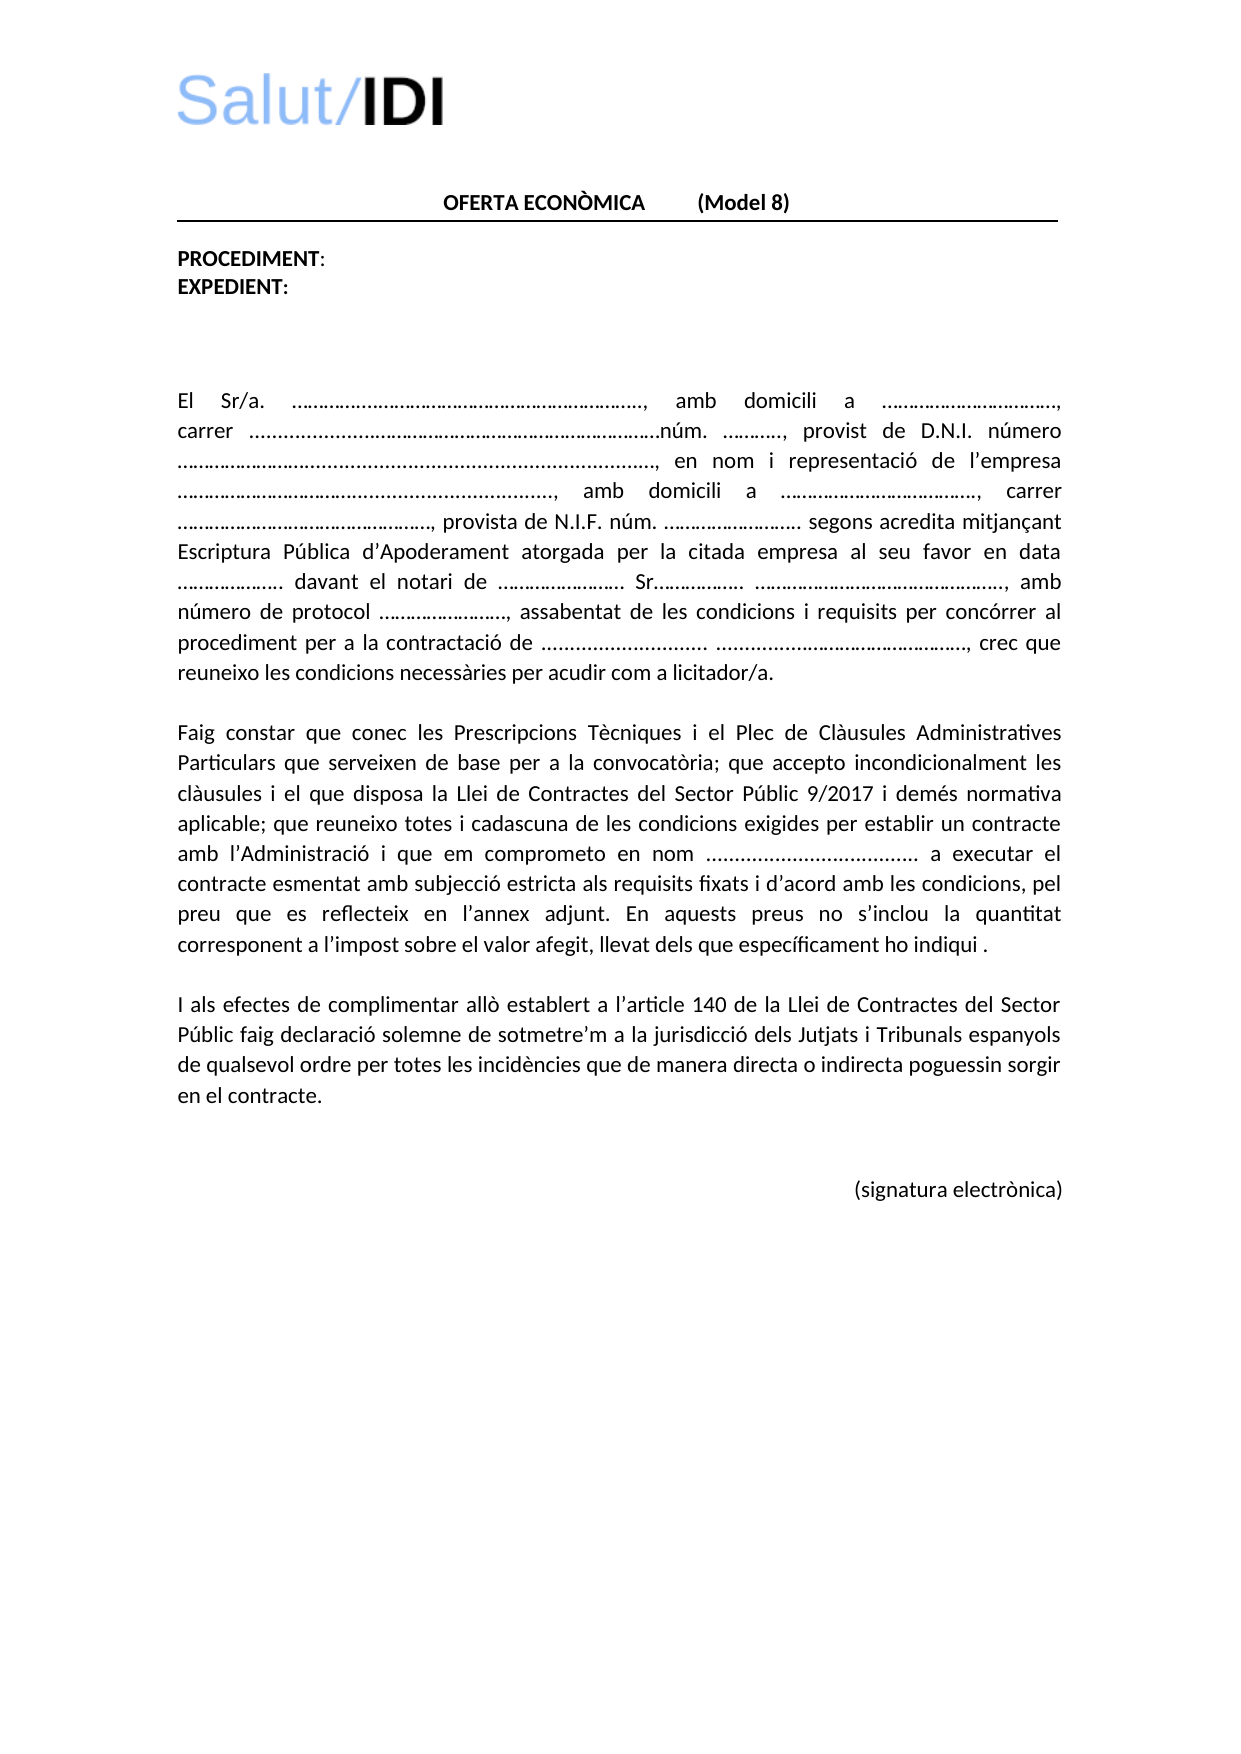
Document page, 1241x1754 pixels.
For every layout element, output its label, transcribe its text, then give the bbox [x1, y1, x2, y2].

text EXPEDIENT: [177, 272, 1063, 300]
subtitle OFERTA ECONÒMICA (Model 8) [170, 188, 1063, 216]
text El Sr/a. …………....………………………………………….., amb domicili a ……………………………, carrer ......................………………………………………………núm. ……….., provist de D.N.I. número ……………………..........................................................…, en nom i representació de l’empresa ……………………………..................................., amb domicili a ………………………………., carrer …………………………………………, provista de N.I.F. núm. …………………….. segons acredita mitjançant Escriptura Pública d’Apoderament atorgada per la citada empresa al seu favor en data ……………….. davant el notari de …………………… Sr…………….. ……………………………………….., amb número de protocol ……………………, assabentat de les condicions i requisits per concórrer al procediment per a la contractació de ............................. ................…………………………, crec que reuneixo les condicions necessàries per acudir com a licitador/a. [177, 384, 1063, 686]
text I als efectes de complimentar allò establert a l’article 140 de la Llei de Contractes del Sector Públic faig declaració solemne de sotmetre’m a la jurisdicció dels Jutjats i Tribunals espanyols de qualsevol ordre per totes les incidències que de manera directa o indirecta poguessin sorgir en el contracte. [177, 988, 1063, 1109]
text Faig constar que conec les Prescripcions Tècniques i el Plec de Clàusules Administratives Particulars que serveixen de base per a la convocatòria; que accepto incondicionalment les clàusules i el que disposa la Llei de Contractes del Sector Públic 9/2017 i demés normativa aplicable; que reuneixo totes i cadascuna de les condicions exigides per establir un contracte amb l’Administració i que em comprometo en nom ..................................... a executar el contracte esmentat amb subjecció estricta als requisits fixats i d’acord amb les condicions, pel preu que es reflecteix en l’annex adjunt. En aquests preus no s’inclou la quantitat corresponent a l’impost sobre el valor afegit, llevat dels que específicament ho indiqui . [177, 716, 1063, 958]
picture [177, 73, 443, 125]
text (signatura electrònica) [177, 1176, 1063, 1203]
text PROCEDIMENT: [177, 244, 1063, 272]
